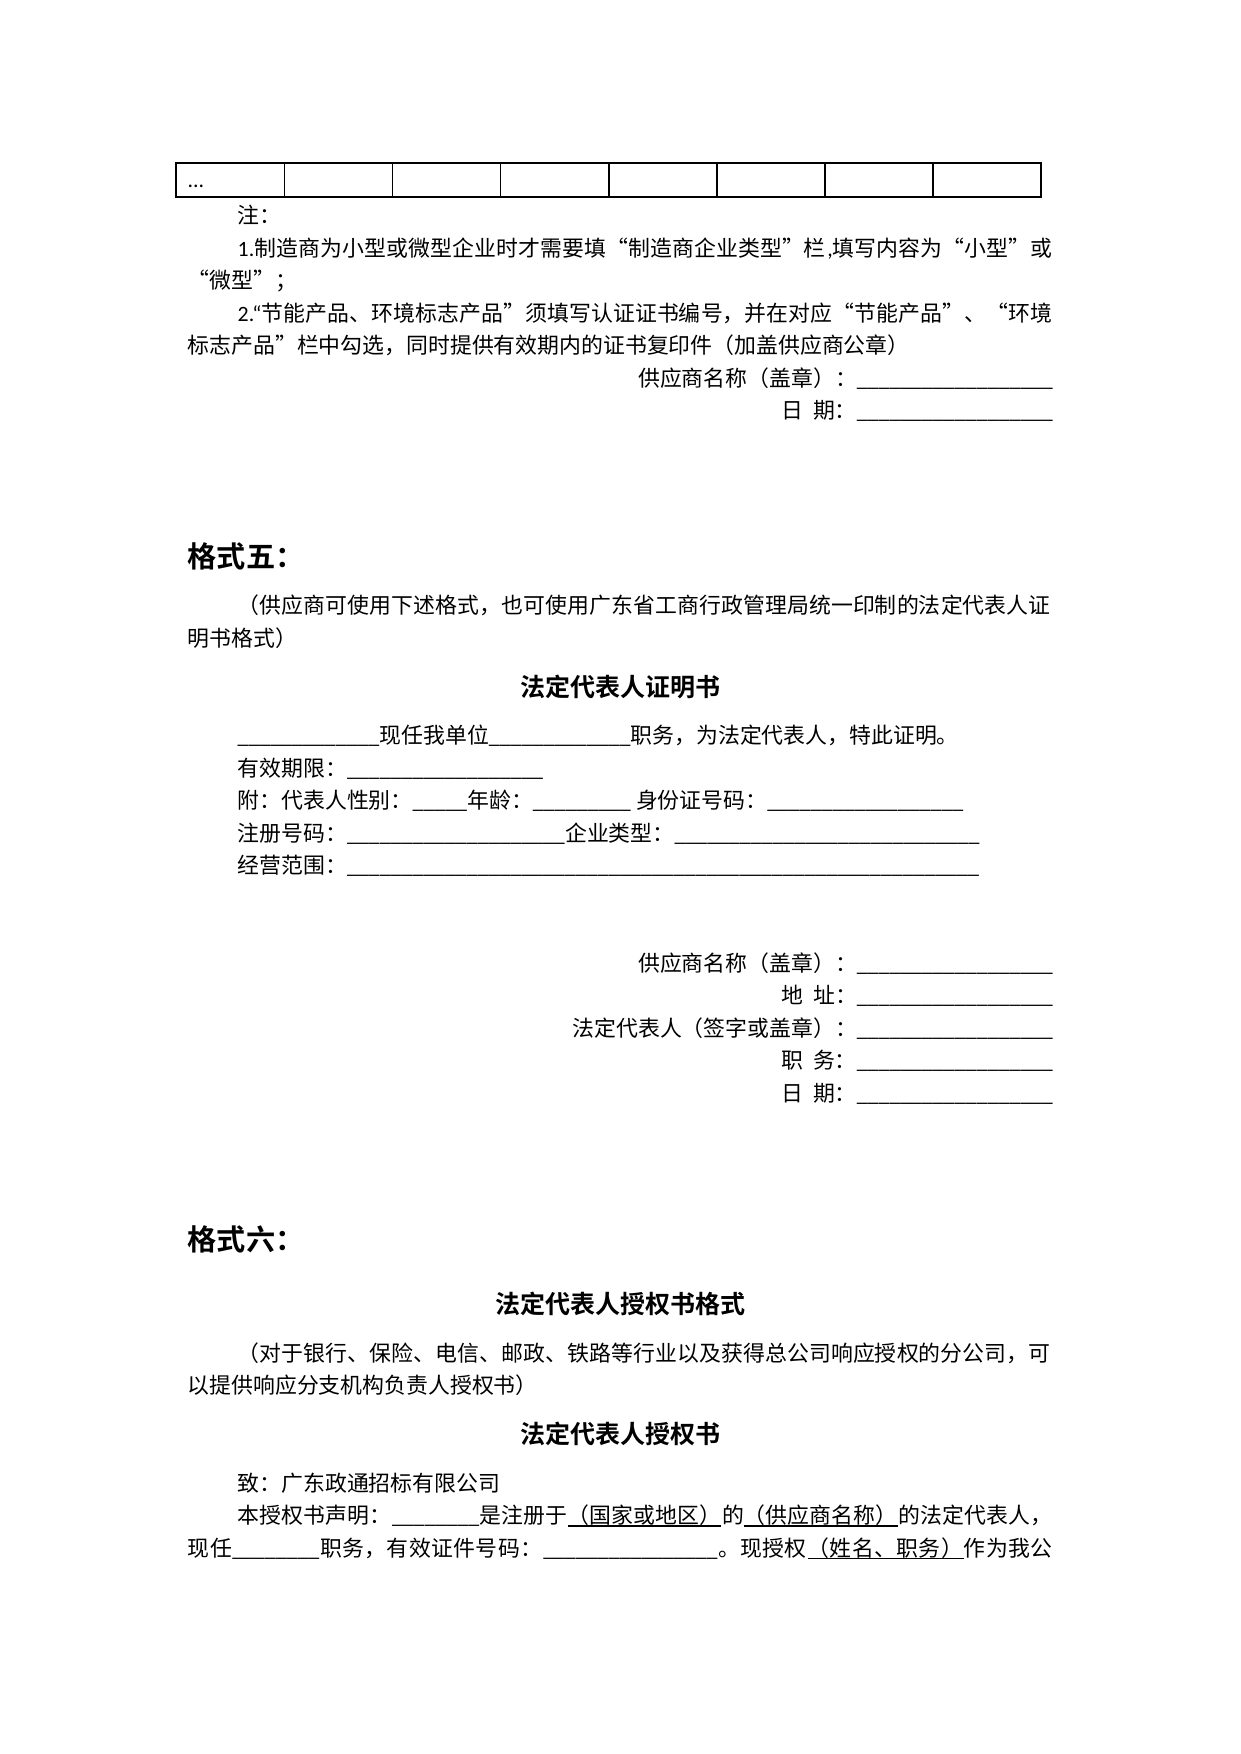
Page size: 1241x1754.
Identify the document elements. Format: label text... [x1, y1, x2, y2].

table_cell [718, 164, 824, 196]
text 2.“节能产品、环境标志产品”须填写认证证书编号，并在对应“节能产品”、“环境标志产品”栏中勾选，同时提供有效期内的证书复印件（加盖供应商公章） [187, 295, 1053, 360]
text 日 期：__________________ [187, 393, 1053, 425]
text 格式六： [187, 1205, 1053, 1270]
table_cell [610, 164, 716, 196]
text （供应商可使用下述格式，也可使用广东省工商行政管理局统一印制的法定代表人证明书格式） [187, 588, 1053, 653]
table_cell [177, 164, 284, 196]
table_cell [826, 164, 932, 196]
text 经营范围：__________________________________________________________ [187, 848, 1053, 880]
text 供应商名称（盖章）：__________________ [187, 360, 1053, 393]
text 供应商名称（盖章）：__________________ [187, 945, 1053, 978]
text 法定代表人证明书 [187, 653, 1053, 718]
text 格式五： [187, 523, 1053, 588]
text 法定代表人（签字或盖章）：__________________ [187, 1010, 1053, 1043]
text 职 务：__________________ [187, 1043, 1053, 1075]
text 1.制造商为小型或微型企业时才需要填“制造商企业类型”栏,填写内容为“小型”或“微型”； [187, 230, 1053, 295]
text （对于银行、保险、电信、邮政、铁路等行业以及获得总公司响应授权的分公司，可以提供响应分支机构负责人授权书） [187, 1335, 1053, 1400]
text 附：代表人性别：_____年龄：_________ 身份证号码：__________________ [187, 783, 1053, 815]
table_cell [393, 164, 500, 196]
text 法定代表人授权书格式 [187, 1270, 1053, 1335]
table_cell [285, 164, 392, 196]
text 法定代表人授权书 [187, 1400, 1053, 1465]
text 有效期限：__________________ [187, 750, 1053, 783]
text 地 址：__________________ [187, 978, 1053, 1010]
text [187, 1498, 1053, 1563]
text 注册号码：____________________企业类型：____________________________ [187, 815, 1053, 848]
text 日 期：__________________ [187, 1075, 1053, 1108]
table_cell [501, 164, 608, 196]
text _____________现任我单位_____________职务，为法定代表人，特此证明。 [187, 718, 1053, 750]
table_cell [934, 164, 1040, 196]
text 致：广东政通招标有限公司 [187, 1465, 1053, 1498]
text 注： [187, 198, 1053, 230]
